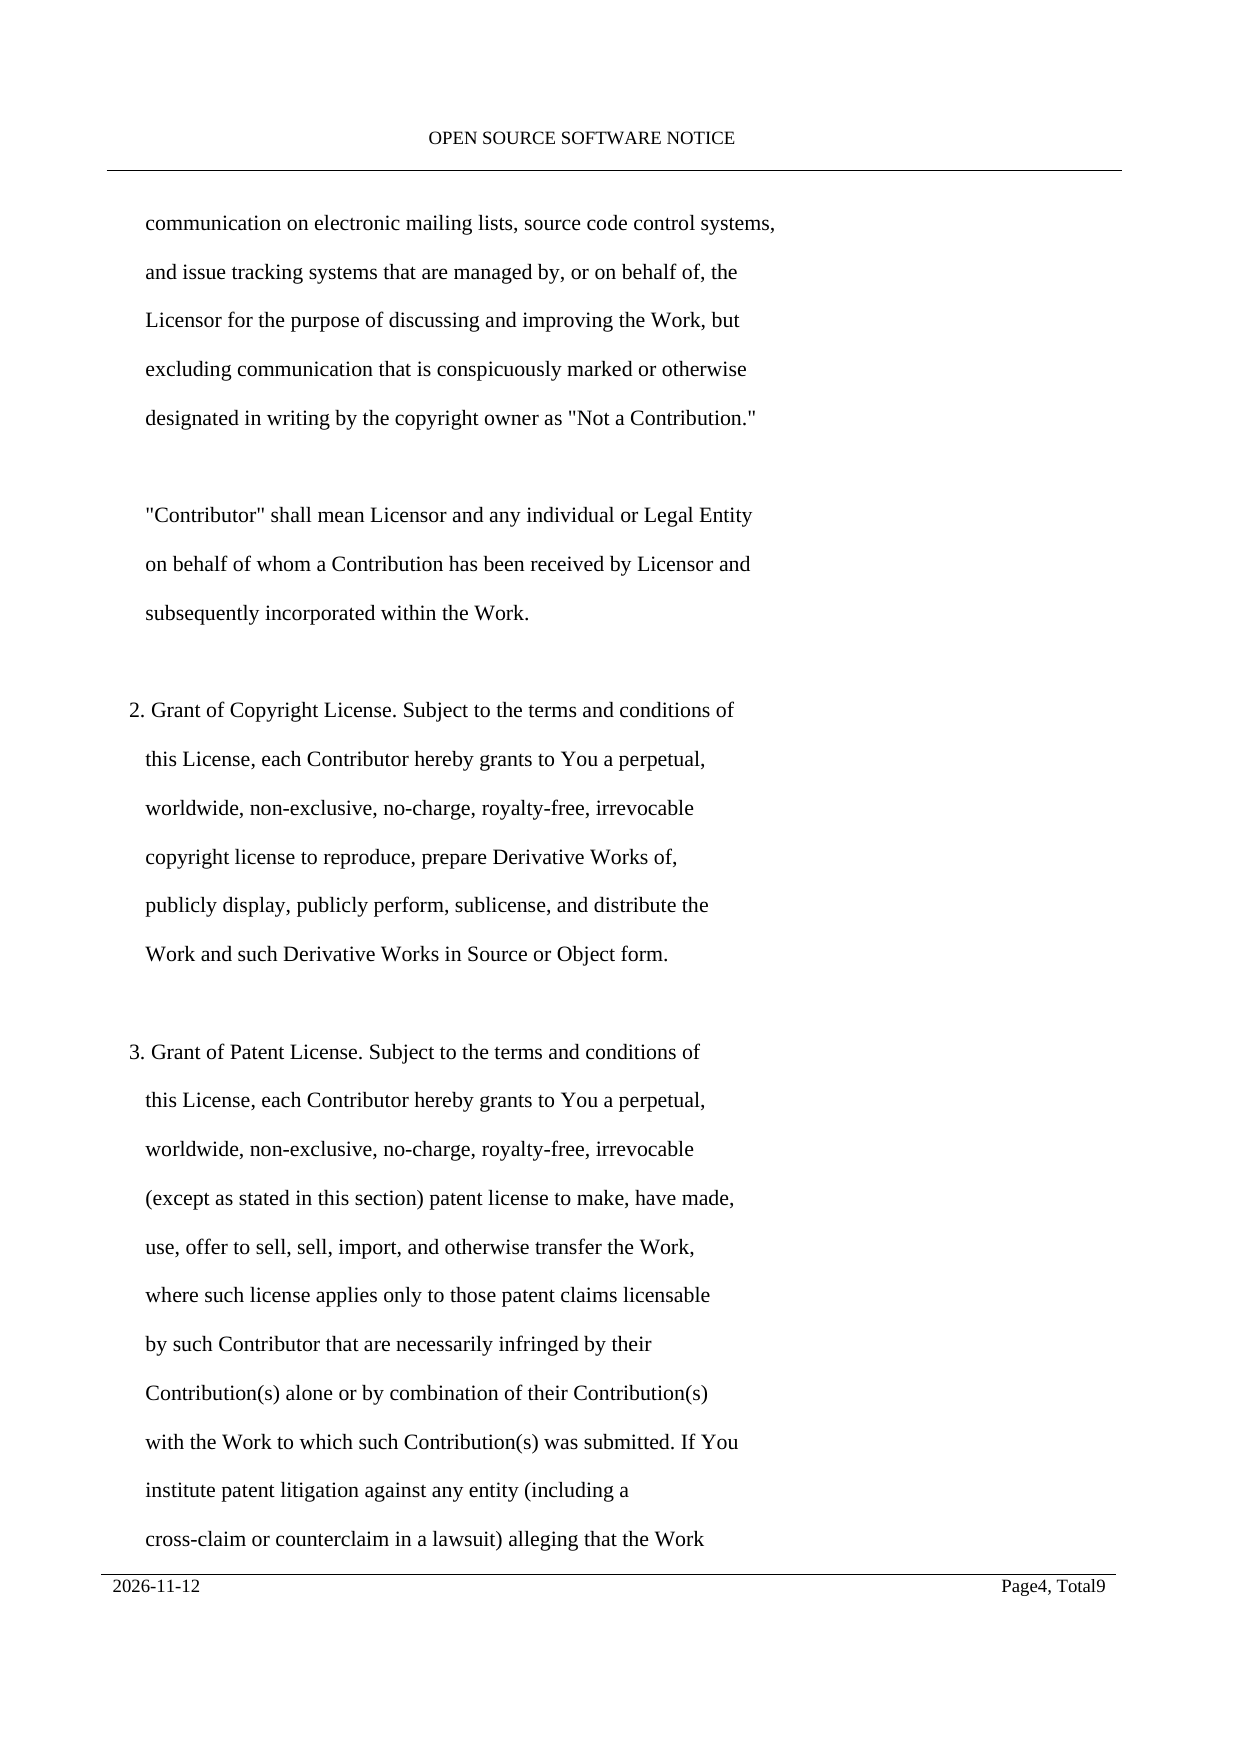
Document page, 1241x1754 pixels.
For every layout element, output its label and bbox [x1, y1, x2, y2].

text [112, 206, 1128, 1555]
